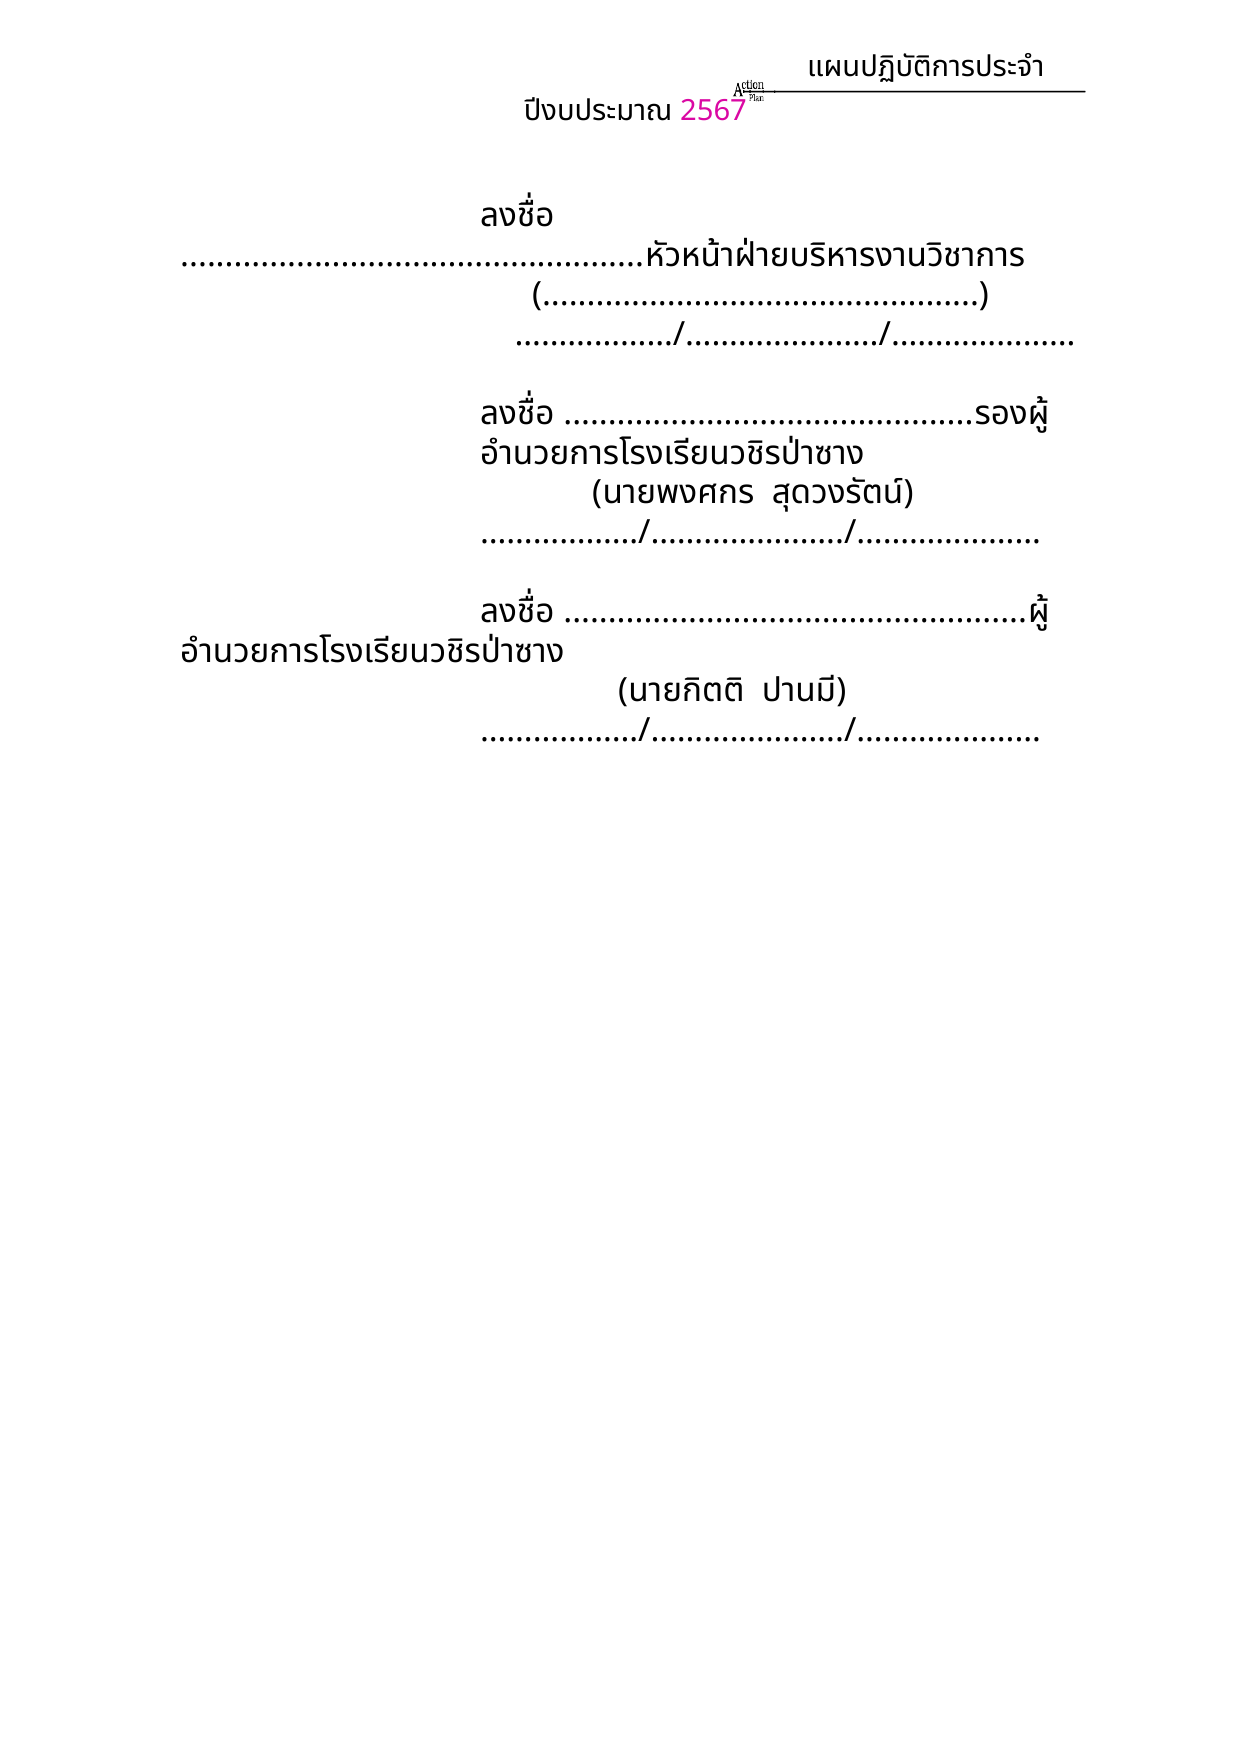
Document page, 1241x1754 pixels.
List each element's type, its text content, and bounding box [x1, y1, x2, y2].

list (.................................................) [180, 274, 1090, 314]
list ………………/…………………./………………… [180, 512, 1090, 551]
list (นายกิตติ ปานมี) [180, 670, 1090, 709]
list ลงชื่อ ..............................................รองผู้อำนวยการโรงเรียนวชิรป่าซาง [480, 393, 1090, 472]
list ………………/…………………./………………… [180, 314, 1090, 353]
picture [721, 76, 1088, 107]
list ลงชื่อ ....................................................ผู้อำนวยการโรงเรียนวชิรป่าซาง [180, 591, 1090, 670]
list ………………/…………………./………………… [180, 709, 1090, 749]
list (นายพงศกร สุดวงรัตน์) [180, 472, 1090, 512]
list ลงชื่อ ....................................................หัวหน้าฝ่ายบริหารงานวิชาการ [180, 195, 1090, 274]
